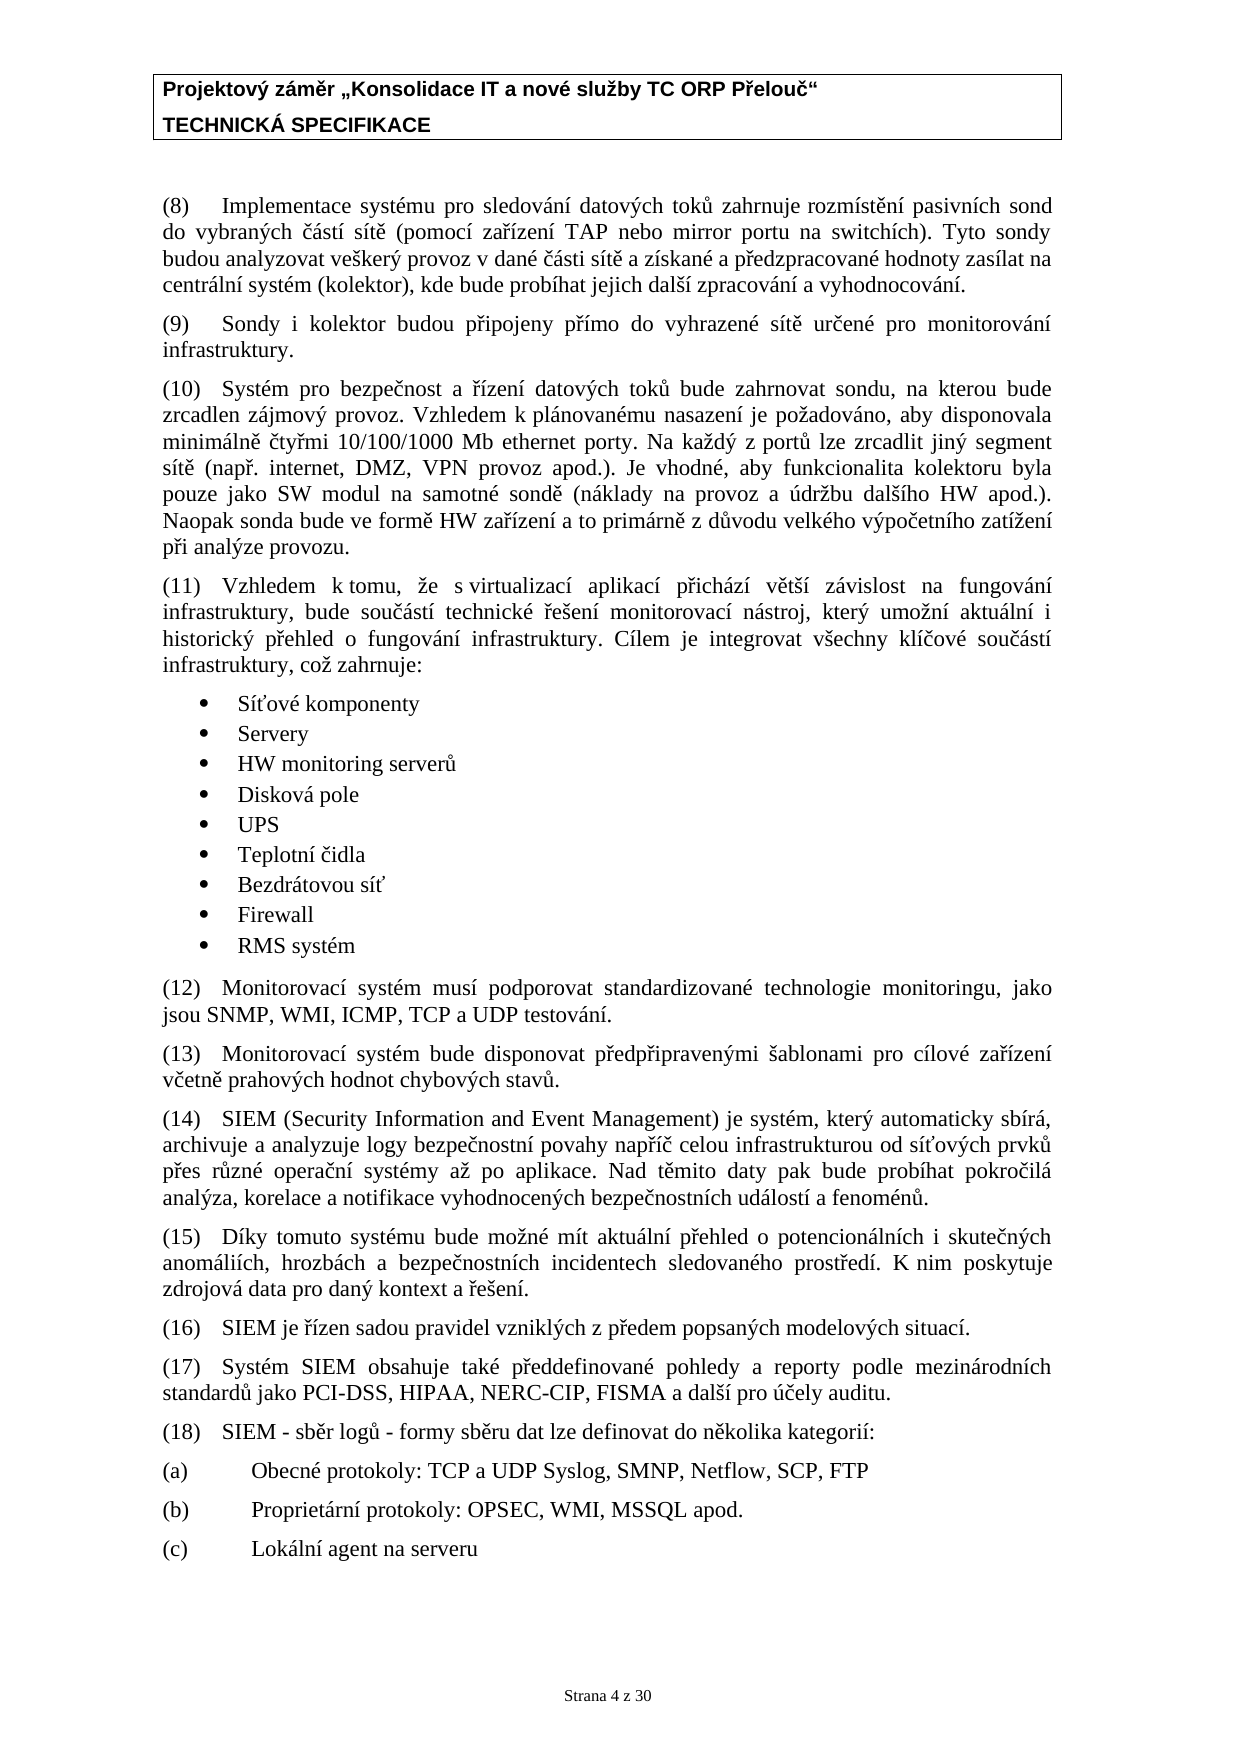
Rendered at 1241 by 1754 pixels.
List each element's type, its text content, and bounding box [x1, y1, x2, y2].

text Monitorovací systém musí podporovat standardizované technologie monitoringu, jako jsou SNMP, WMI, ICMP, TCP a UDP testování. [162, 974, 1053, 1027]
text Lokální agent na serveru [162, 1535, 1053, 1561]
text SIEM (Security Information and Event Management) je systém, který automaticky sbírá, archivuje a analyzuje logy bezpečnostní povahy napříč celou infrastrukturou od síťových prvků přes různé operační systémy až po aplikace. Nad těmito daty pak bude probíhat pokročilá analýza, korelace a notifikace vyhodnocených bezpečnostních událostí a fenoménů. [162, 1105, 1053, 1210]
text Vzhledem k tomu, že s virtualizací aplikací přichází větší závislost na fungování infrastruktury, bude součástí technické řešení monitorovací nástroj, který umožní aktuální i historický přehled o fungování infrastruktury. Cílem je integrovat všechny klíčové součástí infrastruktury, což zahrnuje: [162, 572, 1053, 677]
text Sondy i kolektor budou připojeny přímo do vyhrazené sítě určené pro monitorování infrastruktury. [162, 310, 1053, 363]
list Bezdrátovou síť [200, 871, 1053, 898]
list Teplotní čidla [200, 841, 1053, 867]
list HW monitoring serverů [200, 750, 1053, 777]
text Díky tomuto systému bude možné mít aktuální přehled o potencionálních i skutečných anomáliích, hrozbách a bezpečnostních incidentech sledovaného prostředí. K nim poskytuje zdrojová data pro daný kontext a řešení. [162, 1223, 1053, 1302]
text SIEM je řízen sadou pravidel vzniklých z předem popsaných modelových situací. [162, 1314, 1053, 1341]
text Proprietární protokoly: OPSEC, WMI, MSSQL apod. [162, 1496, 1053, 1522]
list Firewall [200, 901, 1053, 928]
list Disková pole [200, 781, 1053, 807]
list UPS [200, 811, 1053, 837]
text Systém pro bezpečnost a řízení datových toků bude zahrnovat sondu, na kterou bude zrcadlen zájmový provoz. Vzhledem k plánovanému nasazení je požadováno, aby disponovala minimálně čtyřmi 10/100/1000 Mb ethernet porty. Na každý z portů lze zrcadlit jiný segment sítě (např. internet, DMZ, VPN provoz apod.). Je vhodné, aby funkcionalita kolektoru byla pouze jako SW modul na samotné sondě (náklady na provoz a údržbu dalšího HW apod.). Naopak sonda bude ve formě HW zařízení a to primárně z důvodu velkého výpočetního zatížení při analýze provozu. [162, 375, 1053, 559]
list Síťové komponenty [200, 690, 1053, 716]
text SIEM - sběr logů - formy sběru dat lze definovat do několika kategorií: [162, 1418, 1053, 1445]
list Servery [200, 720, 1053, 747]
text Monitorovací systém bude disponovat předpřipravenými šablonami pro cílové zařízení včetně prahových hodnot chybových stavů. [162, 1039, 1053, 1092]
text Implementace systému pro sledování datových toků zahrnuje rozmístění pasivních sond do vybraných částí sítě (pomocí zařízení TAP nebo mirror portu na switchích). Tyto sondy budou analyzovat veškerý provoz v dané části sítě a získané a předzpracované hodnoty zasílat na centrální systém (kolektor), kde bude probíhat jejich další zpracování a vyhodnocování. [162, 192, 1053, 297]
list RMS systém [200, 932, 1053, 958]
text Obecné protokoly: TCP a UDP Syslog, SMNP, Netflow, SCP, FTP [162, 1457, 1053, 1483]
text Systém SIEM obsahuje také předdefinované pohledy a reporty podle mezinárodních standardů jako PCI-DSS, HIPAA, NERC-CIP, FISMA a další pro účely auditu. [162, 1353, 1053, 1406]
